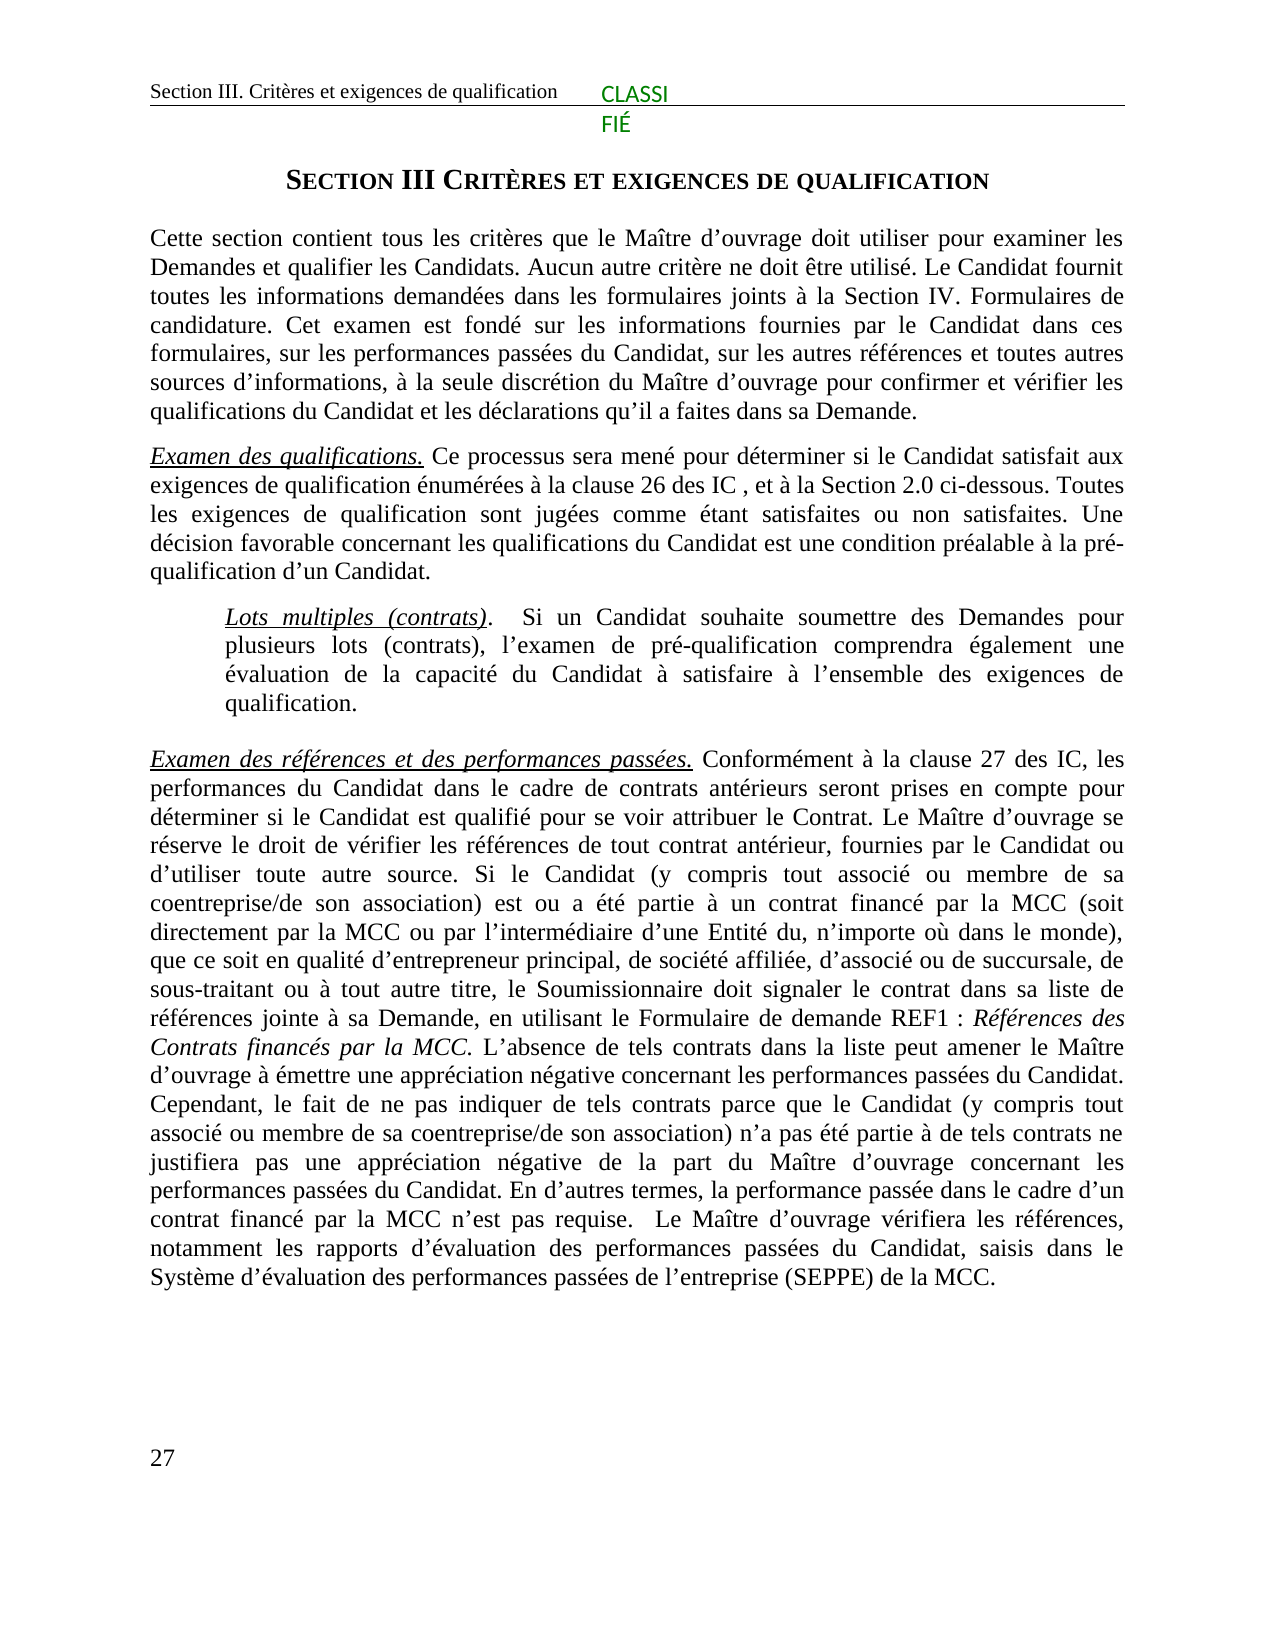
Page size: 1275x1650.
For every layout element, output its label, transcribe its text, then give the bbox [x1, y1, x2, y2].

text Examen des références et des performances passées. Conformément à la clause 27 des IC, les performances du Candidat dans le cadre de contrats antérieurs seront prises en compte pour déterminer si le Candidat est qualifié pour se voir attribuer le Contrat. Le Maître d’ouvrage se réserve le droit de vérifier les références de tout contrat antérieur, fournies par le Candidat ou d’utiliser toute autre source. Si le Candidat (y compris tout associé ou membre de sa coentreprise/de son association) est ou a été partie à un contrat financé par la MCC (soit directement par la MCC ou par l’intermédiaire d’une Entité du, n’importe où dans le monde), que ce soit en qualité d’entrepreneur principal, de société affiliée, d’associé ou de succursale, de sous-traitant ou à tout autre titre, le Soumissionnaire doit signaler le contrat dans sa liste de références jointe à sa Demande, en utilisant le Formulaire de demande REF1 : Références des Contrats financés par la MCC. L’absence de tels contrats dans la liste peut amener le Maître d’ouvrage à émettre une appréciation négative concernant les performances passées du Candidat. Cependant, le fait de ne pas indiquer de tels contrats parce que le Candidat (y compris tout associé ou membre de sa coentreprise/de son association) n’a pas été partie à de tels contrats ne justifiera pas une appréciation négative de la part du Maître d’ouvrage concernant les performances passées du Candidat. En d’autres termes, la performance passée dans le cadre d’un contrat financé par la MCC n’est pas requise. Le Maître d’ouvrage vérifiera les références, notamment les rapports d’évaluation des performances passées du Candidat, saisis dans le Système d’évaluation des performances passées de l’entreprise (SEPPE) de la MCC. [150, 744, 1125, 1291]
text Section III Critères et exigences de qualification [150, 162, 1125, 196]
text Cette section contient tous les critères que le Maître d’ouvrage doit utiliser pour examiner les Demandes et qualifier les Candidats. Aucun autre critère ne doit être utilisé. Le Candidat fournit toutes les informations demandées dans les formulaires joints à la Section IV. Formulaires de candidature. Cet examen est fondé sur les informations fournies par le Candidat dans ces formulaires, sur les performances passées du Candidat, sur les autres références et toutes autres sources d’informations, à la seule discrétion du Maître d’ouvrage pour confirmer et vérifier les qualifications du Candidat et les déclarations qu’il a faites dans sa Demande. [150, 223, 1125, 425]
text Lots multiples (contrats). Si un Candidat souhaite soumettre des Demandes pour plusieurs lots (contrats), l’examen de pré-qualification comprendra également une évaluation de la capacité du Candidat à satisfaire à l’ensemble des exigences de qualification. [225, 602, 1125, 717]
text Examen des qualifications. Ce processus sera mené pour déterminer si le Candidat satisfait aux exigences de qualification énumérées à la clause 26 des IC , et à la Section 2.0 ci-dessous. Toutes les exigences de qualification sont jugées comme étant satisfaites ou non satisfaites. Une décision favorable concernant les qualifications du Candidat est une condition préalable à la pré-qualification d’un Candidat. [150, 441, 1125, 585]
